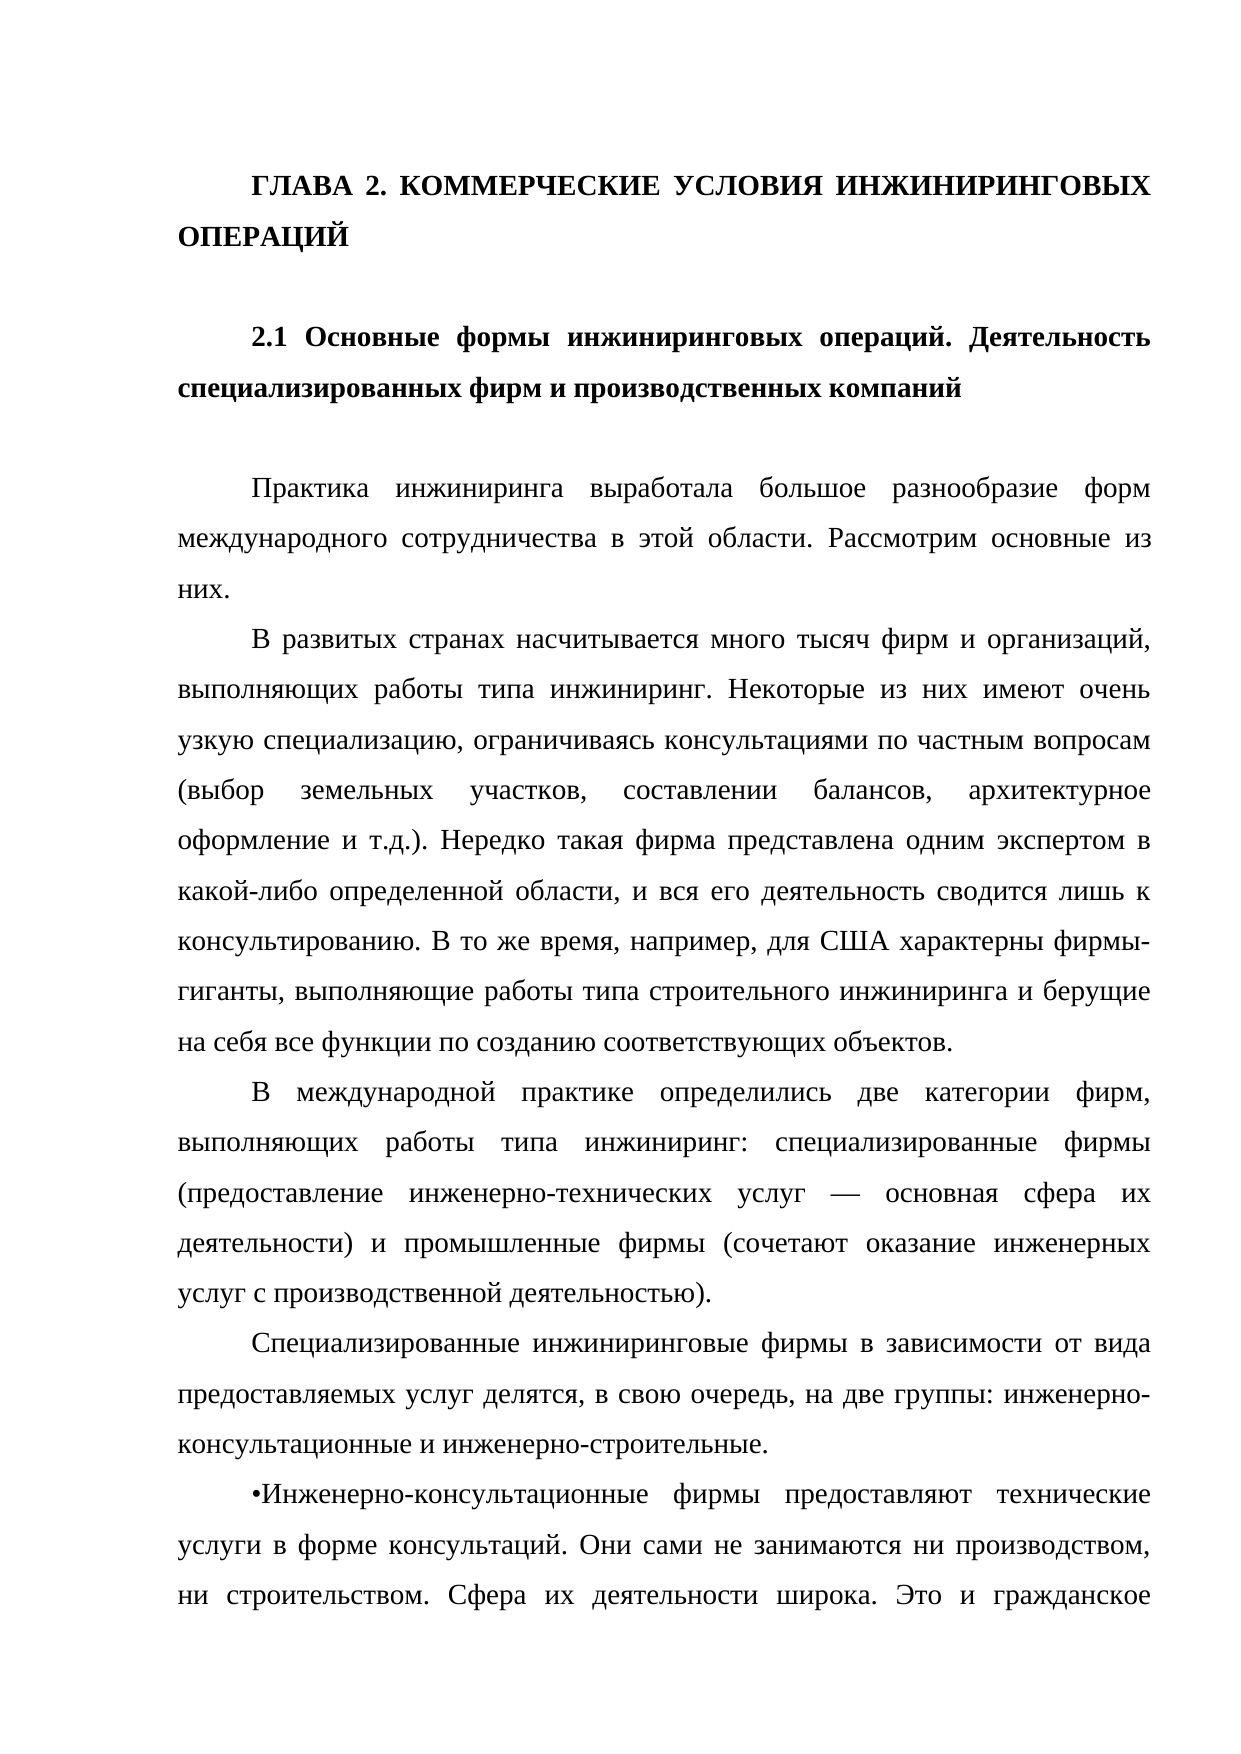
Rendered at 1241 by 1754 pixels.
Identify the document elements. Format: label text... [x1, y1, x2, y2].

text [177, 1477, 1152, 1611]
text Практика инжиниринга выработала большое разнообразие форм международного сотрудничества в этой области. Рассмотрим основные из них. [177, 470, 1152, 604]
text Специализированные инжиниринговые фирмы в зависимости от вида предоставляемых услуг делятся, в свою очередь, на две группы: инженерно-консультационные и инженерно-строительные. [177, 1326, 1152, 1460]
text В международной практике определились две категории фирм, выполняющих работы типа инжиниринг: специализированные фирмы (предоставление инженерно-технических услуг — основная сфера их деятельности) и промышленные фирмы (сочетают оказание инженерных услуг с производственной деятельностью). [177, 1074, 1152, 1309]
subtitle ГЛАВА 2. КОММЕРЧЕСКИЕ УСЛОВИЯ ИНЖИНИРИНГОВЫХ ОПЕРАЦИЙ [177, 168, 1152, 252]
subtitle 2.1 Основные формы инжиниринговых операций. Деятельность специализированных фирм и производственных компаний [177, 319, 1152, 403]
text В развитых странах насчитывается много тысяч фирм и организаций, выполняющих работы типа инжиниринг. Некоторые из них имеют очень узкую специализацию, ограничиваясь консультациями по частным вопросам (выбор земельных участков, составлении балансов, архитектурное оформление и т.д.). Нередко такая фирма представлена одним экспертом в какой-либо определенной области, и вся его деятельность сводится лишь к консультированию. В то же время, например, для США характерны фирмы-гиганты, выполняющие работы типа строительного инжиниринга и берущие на себя все функции по созданию соответствующих объектов. [177, 621, 1152, 1057]
